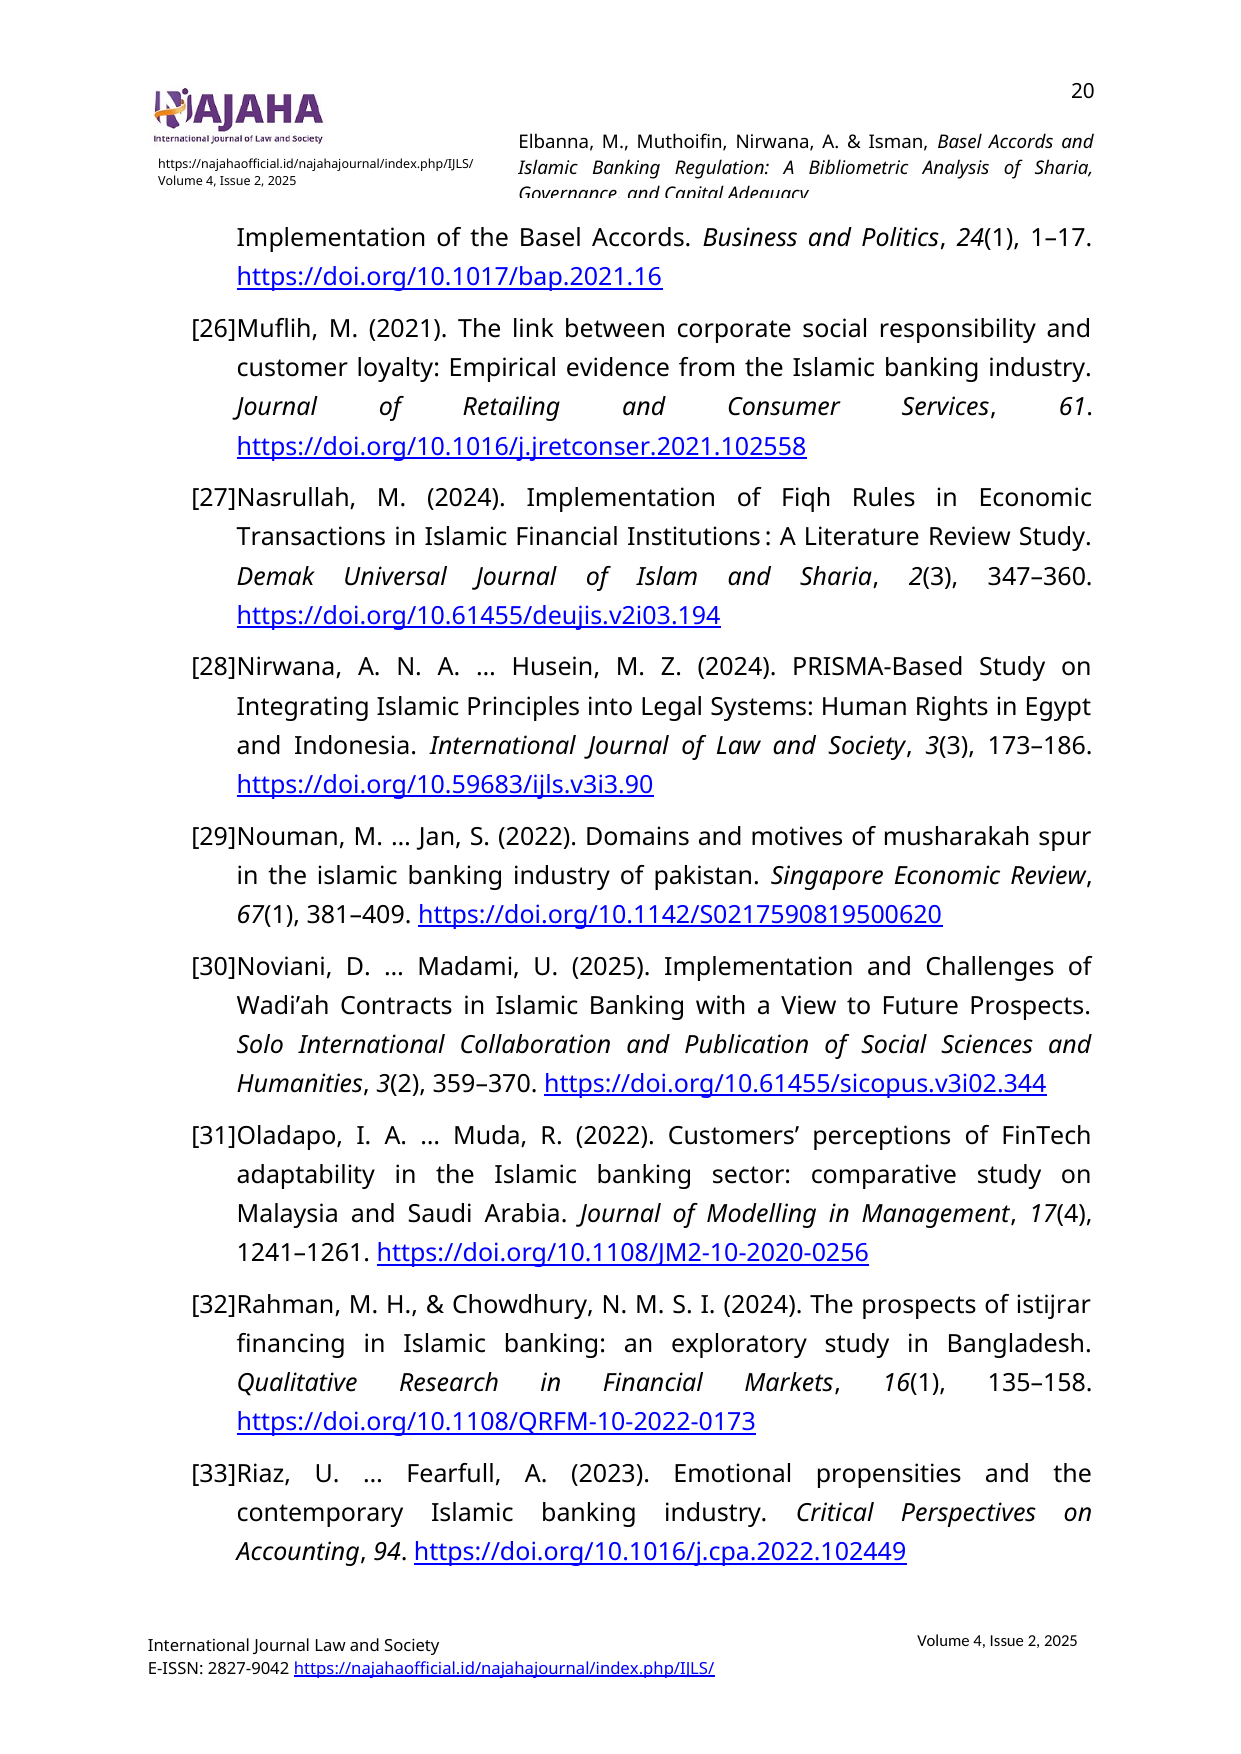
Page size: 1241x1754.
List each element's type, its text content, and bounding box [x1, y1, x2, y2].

list Oladapo, I. A. … Muda, R. (2022). Customers’ perceptions of FinTech adaptability in the Islamic banking sector: comparative study on Malaysia and Saudi Arabia. Journal of Modelling in Management, 17(4), 1241–1261. https://doi.org/10.1108/JM2-10-2020-0256 [191, 1117, 1092, 1269]
list Nirwana, A. N. A. … Husein, M. Z. (2024). PRISMA-Based Study on Integrating Islamic Principles into Legal Systems: Human Rights in Egypt and Indonesia. International Journal of Law and Society, 3(3), 173–186. https://doi.org/10.59683/ijls.v3i3.90 [191, 649, 1092, 801]
list Nouman, M. … Jan, S. (2022). Domains and motives of musharakah spur in the islamic banking industry of pakistan. Singapore Economic Review, 67(1), 381–409. https://doi.org/10.1142/S0217590819500620 [191, 818, 1092, 931]
list Riaz, U. … Fearfull, A. (2023). Emotional propensities and the contemporary Islamic banking industry. Critical Perspectives on Accounting, 94. https://doi.org/10.1016/j.cpa.2022.102449 [191, 1456, 1092, 1568]
picture [147, 75, 328, 158]
list Rahman, M. H., & Chowdhury, N. M. S. I. (2024). The prospects of istijrar financing in Islamic banking: an exploratory study in Bangladesh. Qualitative Research in Financial Markets, 16(1), 135–158. https://doi.org/10.1108/QRFM-10-2022-0173 [191, 1287, 1092, 1438]
list Nasrullah, M. (2024). Implementation of Fiqh Rules in Economic Transactions in Islamic Financial Institutions : A Literature Review Study. Demak Universal Journal of Islam and Sharia, 2(3), 347–360. https://doi.org/10.61455/deujis.v2i03.194 [191, 480, 1092, 631]
list Muflih, M. (2021). The link between corporate social responsibility and customer loyalty: Empirical evidence from the Islamic banking industry. Journal of Retailing and Consumer Services, 61. https://doi.org/10.1016/j.jretconser.2021.102558 [191, 311, 1092, 462]
list Noviani, D. … Madami, U. (2025). Implementation and Challenges of Wadi’ah Contracts in Islamic Banking with a View to Future Prospects. Solo International Collaboration and Publication of Social Sciences and Humanities, 3(2), 359–370. https://doi.org/10.61455/sicopus.v3i02.344 [191, 948, 1092, 1100]
